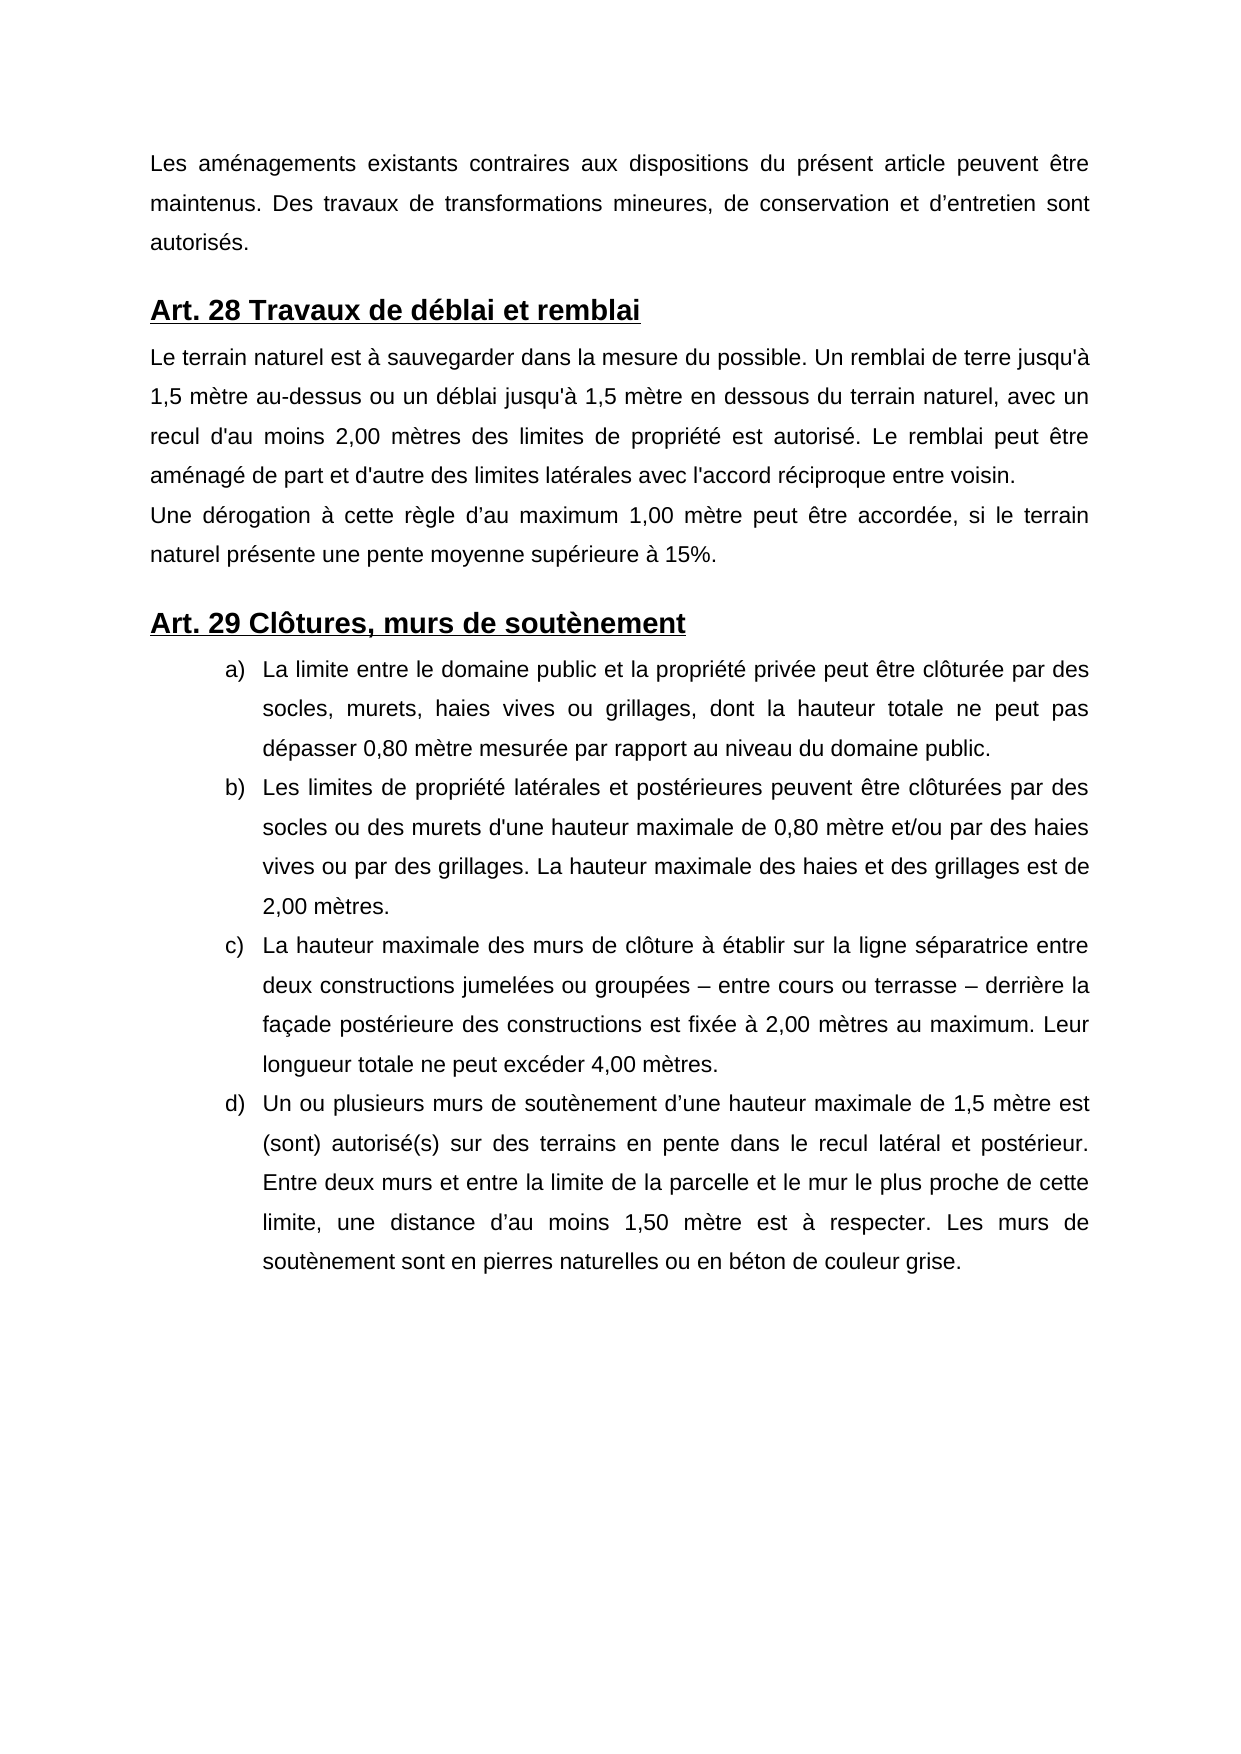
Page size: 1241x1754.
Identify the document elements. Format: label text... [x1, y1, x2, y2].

text Une dérogation à cette règle d’au maximum 1,00 mètre peut être accordée, si le terrain naturel présente une pente moyenne supérieure à 15%. [150, 502, 1090, 567]
subtitle Art. 28 Travaux de déblai et remblai [150, 293, 1090, 327]
text Les aménagements existants contraires aux dispositions du présent article peuvent être maintenus. Des travaux de transformations mineures, de conservation et d’entretien sont autorisés. [150, 150, 1090, 255]
list La hauteur maximale des murs de clôture à établir sur la ligne séparatrice entre deux constructions jumelées ou groupées – entre cours ou terrasse – derrière la façade postérieure des constructions est fixée à 2,00 mètres au maximum. Leur longueur totale ne peut excéder 4,00 mètres. [225, 932, 1090, 1077]
subtitle Art. 29 Clôtures, murs de soutènement [150, 606, 1090, 639]
list Les limites de propriété latérales et postérieures peuvent être clôturées par des socles ou des murets d'une hauteur maximale de 0,80 mètre et/ou par des haies vives ou par des grillages. La hauteur maximale des haies et des grillages est de 2,00 mètres. [225, 774, 1090, 919]
list La limite entre le domaine public et la propriété privée peut être clôturée par des socles, murets, haies vives ou grillages, dont la hauteur totale ne peut pas dépasser 0,80 mètre mesurée par rapport au niveau du domaine public. [225, 656, 1090, 761]
list Un ou plusieurs murs de soutènement d’une hauteur maximale de 1,5 mètre est (sont) autorisé(s) sur des terrains en pente dans le recul latéral et postérieur. Entre deux murs et entre la limite de la parcelle et le mur le plus proche de cette limite, une distance d’au moins 1,50 mètre est à respecter. Les murs de soutènement sont en pierres naturelles ou en béton de couleur grise. [225, 1090, 1090, 1274]
text Le terrain naturel est à sauvegarder dans la mesure du possible. Un remblai de terre jusqu'à 1,5 mètre au-dessus ou un déblai jusqu'à 1,5 mètre en dessous du terrain naturel, avec un recul d'au moins 2,00 mètres des limites de propriété est autorisé. Le remblai peut être aménagé de part et d'autre des limites latérales avec l'accord réciproque entre voisin. [150, 344, 1090, 488]
